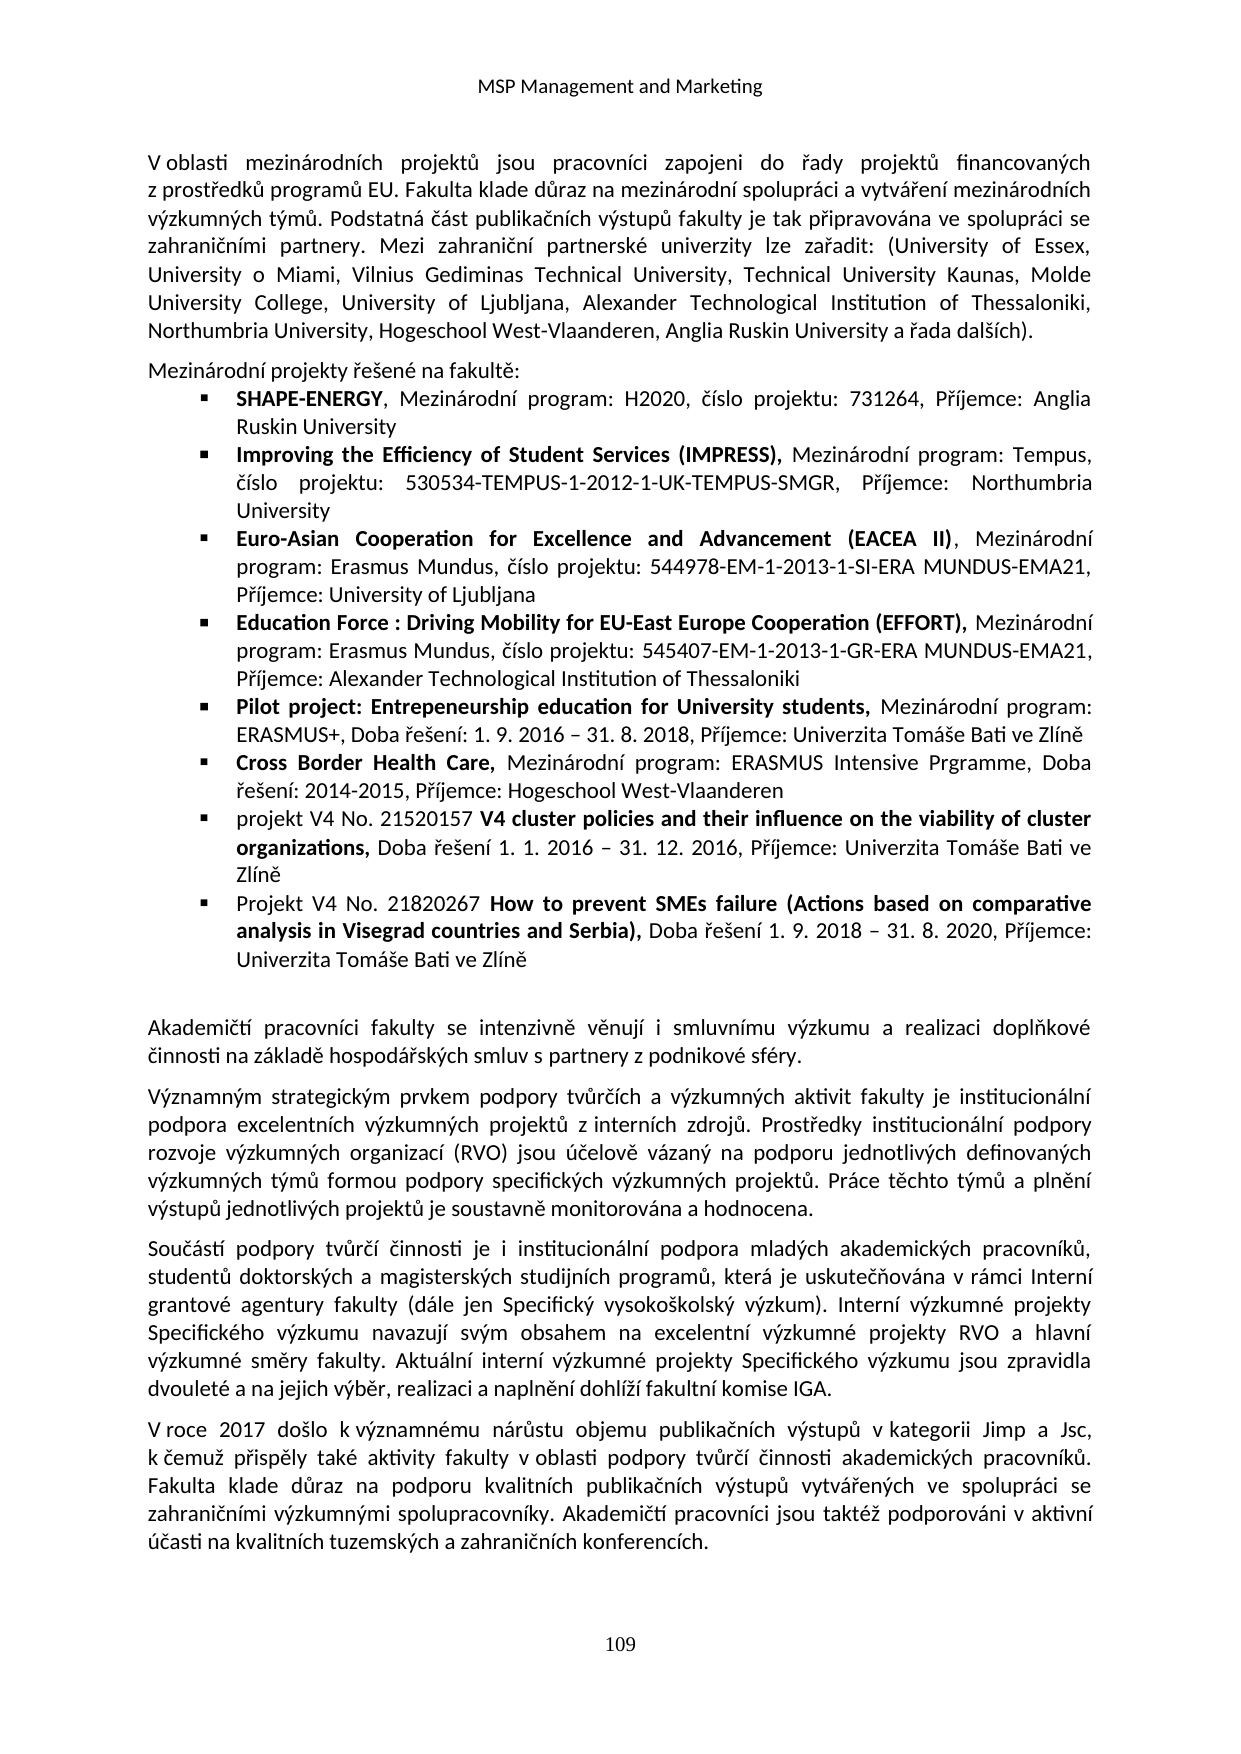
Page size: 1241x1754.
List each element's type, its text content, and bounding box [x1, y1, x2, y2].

text Mezinárodní projekty řešené na fakultě: [148, 356, 1093, 384]
list Cross Border Health Care, Mezinárodní program: ERASMUS Intensive Prgramme, Doba řešení: 2014-2015, Příjemce: Hogeschool West-Vlaanderen [199, 748, 1093, 804]
text V oblasti mezinárodních projektů jsou pracovníci zapojeni do řady projektů financovaných z prostředků programů EU. Fakulta klade důraz na mezinárodní spolupráci a vytváření mezinárodních výzkumných týmů. Podstatná část publikačních výstupů fakulty je tak připravována ve spolupráci se zahraničními partnery. Mezi zahraniční partnerské univerzity lze zařadit: (University of Essex, University o Miami, Vilnius Gediminas Technical University, Technical University Kaunas, Molde University College, University of Ljubljana, Alexander Technological Institution of Thessaloniki, Northumbria University, Hogeschool West-Vlaanderen, Anglia Ruskin University a řada dalších). [148, 148, 1093, 344]
list Euro-Asian Cooperation for Excellence and Advancement (EACEA II), Mezinárodní program: Erasmus Mundus, číslo projektu: 544978-EM-1-2013-1-SI-ERA MUNDUS-EMA21, Příjemce: University of Ljubljana [199, 524, 1093, 608]
list Pilot project: Entrepeneurship education for University students, Mezinárodní program: ERASMUS+, Doba řešení: 1. 9. 2016 – 31. 8. 2018, Příjemce: Univerzita Tomáše Bati ve Zlíně [199, 692, 1093, 748]
list SHAPE-ENERGY, Mezinárodní program: H2020, číslo projektu: 731264, Příjemce: Anglia Ruskin University [199, 384, 1093, 440]
text Významným strategickým prvkem podpory tvůrčích a výzkumných aktivit fakulty je institucionální podpora excelentních výzkumných projektů z interních zdrojů. Prostředky institucionální podpory rozvoje výzkumných organizací (RVO) jsou účelově vázaný na podporu jednotlivých definovaných výzkumných týmů formou podpory specifických výzkumných projektů. Práce těchto týmů a plnění výstupů jednotlivých projektů je soustavně monitorována a hodnocena. [148, 1082, 1093, 1222]
list Improving the Efficiency of Student Services (IMPRESS), Mezinárodní program: Tempus, číslo projektu: 530534-TEMPUS-1-2012-1-UK-TEMPUS-SMGR, Příjemce: Northumbria University [199, 440, 1093, 524]
text Akademičtí pracovníci fakulty se intenzivně věnují i smluvnímu výzkumu a realizaci doplňkové činnosti na základě hospodářských smluv s partnery z podnikové sféry. [148, 1013, 1093, 1069]
text V roce 2017 došlo k významnému nárůstu objemu publikačních výstupů v kategorii Jimp a Jsc, k čemuž přispěly také aktivity fakulty v oblasti podpory tvůrčí činnosti akademických pracovníků. Fakulta klade důraz na podporu kvalitních publikačních výstupů vytvářených ve spolupráci se zahraničními výzkumnými spolupracovníky. Akademičtí pracovníci jsou taktéž podporováni v aktivní účasti na kvalitních tuzemských a zahraničních konferencích. [148, 1415, 1093, 1555]
list Education Force : Driving Mobility for EU-East Europe Cooperation (EFFORT), Mezinárodní program: Erasmus Mundus, číslo projektu: 545407-EM-1-2013-1-GR-ERA MUNDUS-EMA21, Příjemce: Alexander Technological Institution of Thessaloniki [199, 608, 1093, 692]
list projekt V4 No. 21520157 V4 cluster policies and their influence on the viability of cluster organizations, Doba řešení 1. 1. 2016 – 31. 12. 2016, Příjemce: Univerzita Tomáše Bati ve Zlíně [199, 804, 1093, 889]
text Součástí podpory tvůrčí činnosti je i institucionální podpora mladých akademických pracovníků, studentů doktorských a magisterských studijních programů, která je uskutečňována v rámci Interní grantové agentury fakulty (dále jen Specifický vysokoškolský výzkum). Interní výzkumné projekty Specifického výzkumu navazují svým obsahem na excelentní výzkumné projekty RVO a hlavní výzkumné směry fakulty. Aktuální interní výzkumné projekty Specifického výzkumu jsou zpravidla dvouleté a na jejich výběr, realizaci a naplnění dohlíží fakultní komise IGA. [148, 1234, 1093, 1402]
list Projekt V4 No. 21820267 How to prevent SMEs failure (Actions based on comparative analysis in Visegrad countries and Serbia), Doba řešení 1. 9. 2018 – 31. 8. 2020, Příjemce: Univerzita Tomáše Bati ve Zlíně [199, 889, 1093, 973]
